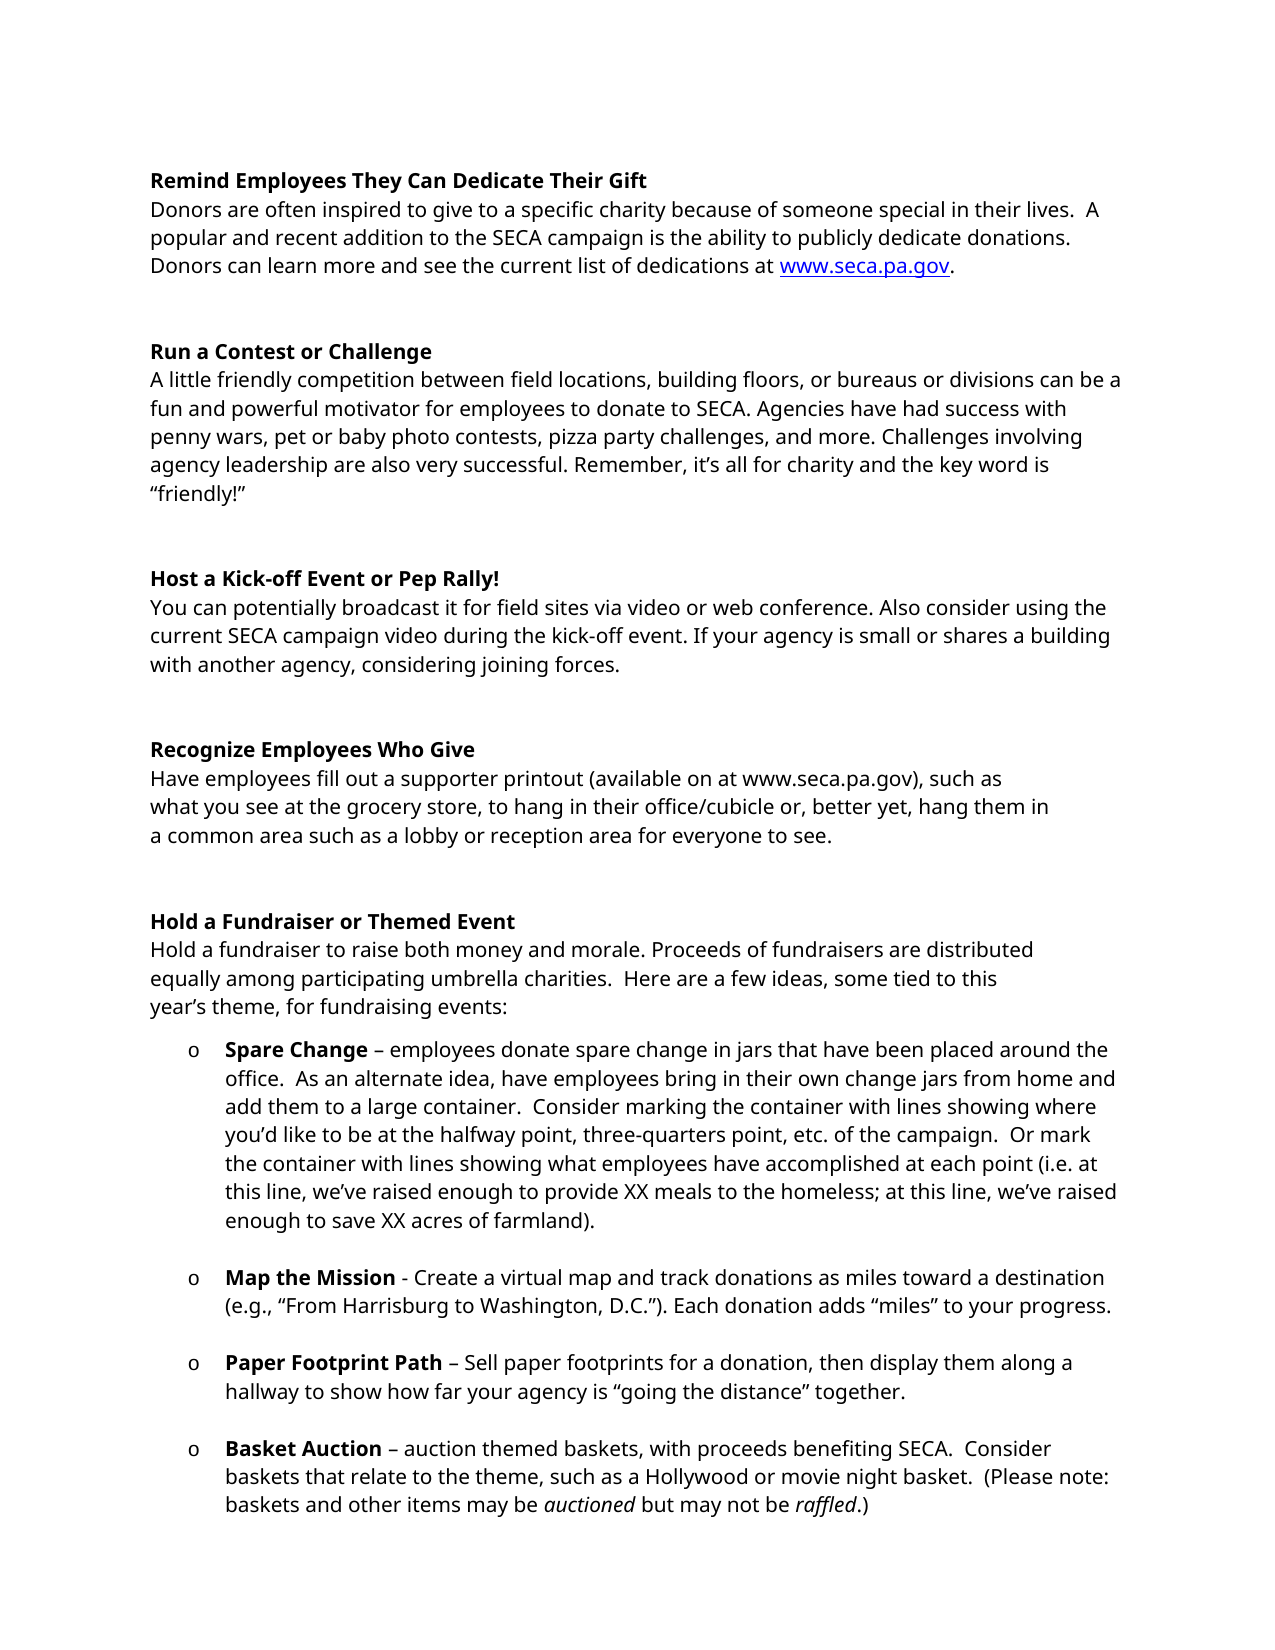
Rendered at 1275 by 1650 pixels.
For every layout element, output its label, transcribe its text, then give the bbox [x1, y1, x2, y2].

list Spare Change – employees donate spare change in jars that have been placed around the office. As an alternate idea, have employees bring in their own change jars from home and add them to a large container. Consider marking the container with lines showing where you’d like to be at the halfway point, three-quarters point, etc. of the campaign. Or mark the container with lines showing what employees have accomplished at each point (i.e. at this line, we’ve raised enough to provide XX meals to the homeless; at this line, we’ve raised enough to save XX acres of farmland). [187, 1035, 1125, 1234]
list Basket Auction – auction themed baskets, with proceeds benefiting SECA. Consider baskets that relate to the theme, such as a Hollywood or movie night basket. (Please note: baskets and other items may be auctioned but may not be raffled.) [187, 1434, 1125, 1519]
text Run a Contest or Challenge A little friendly competition between field locations, building floors, or bureaus or divisions can be a fun and powerful motivator for employees to donate to SECA. Agencies have had success with penny wars, pet or baby photo contests, pizza party challenges, and more. Challenges involving agency leadership are also very successful. Remember, it’s all for charity and the key word is “friendly!” [150, 280, 1125, 507]
list Map the Mission - Create a virtual map and track donations as miles toward a destination (e.g., “From Harrisburg to Washington, D.C.”). Each donation adds “miles” to your progress. [187, 1263, 1125, 1320]
text Host a Kick-off Event or Pep Rally! You can potentially broadcast it for field sites via video or web conference. Also consider using the current SECA campaign video during the kick-off event. If your agency is small or shares a building with another agency, considering joining forces. [150, 507, 1125, 678]
text Recognize Employees Who Give Have employees fill out a supporter printout (available on at www.seca.pa.gov), such as what you see at the grocery store, to hang in their office/cubicle or, better yet, hang them in a common area such as a lobby or reception area for everyone to see. Hold a Fundraiser or Themed Event Hold a fundraiser to raise both money and morale. Proceeds of fundraisers are distributed equally among participating umbrella charities. Here are a few ideas, some tied to this year’s theme, for fundraising events: [150, 678, 1050, 1021]
list Paper Footprint Path – Sell paper footprints for a donation, then display them along a hallway to show how far your agency is “going the distance” together. [187, 1348, 1125, 1405]
text Donors are often inspired to give to a specific charity because of someone special in their lives. A popular and recent addition to the SECA campaign is the ability to publicly dedicate donations. Donors can learn more and see the current list of dedications at www.seca.pa.gov. [150, 195, 1125, 280]
text Remind Employees They Can Dedicate Their Gift [150, 166, 1125, 195]
